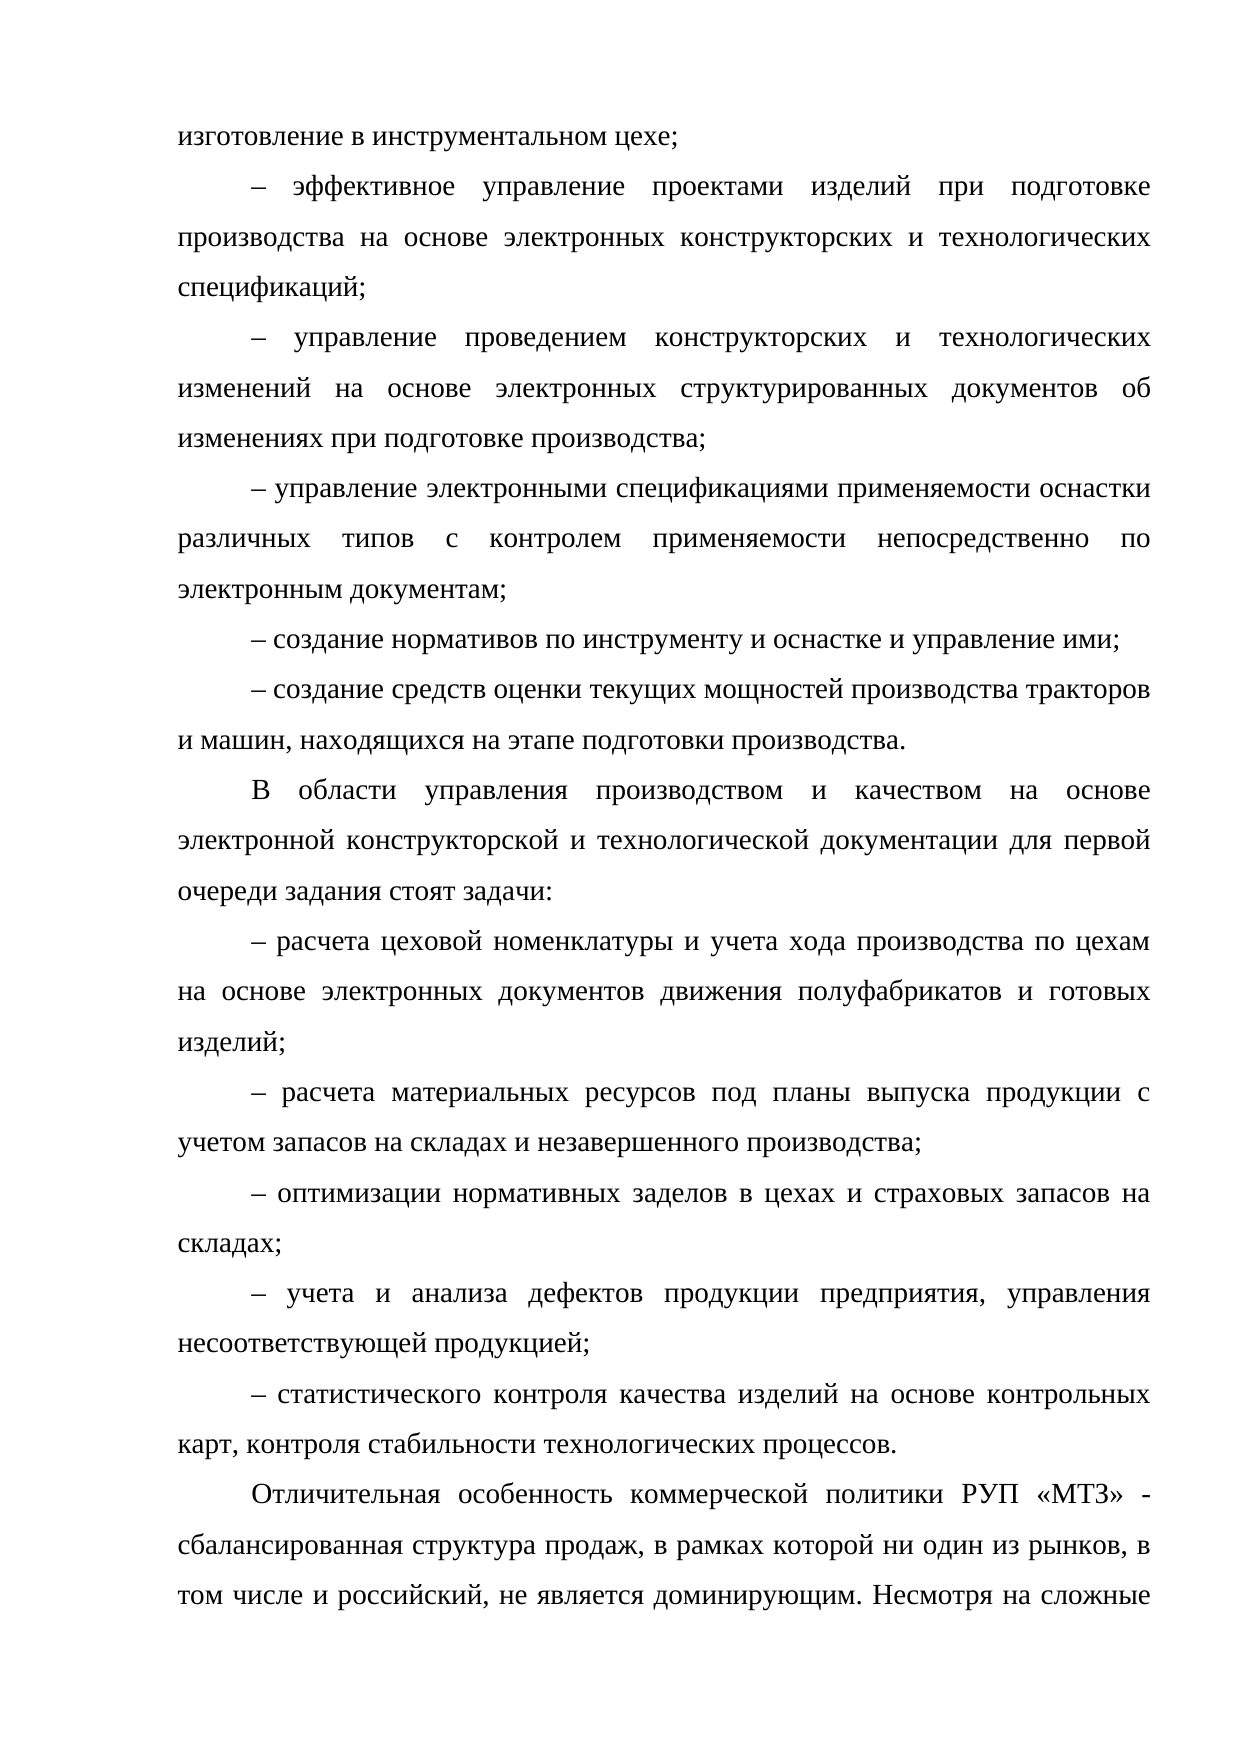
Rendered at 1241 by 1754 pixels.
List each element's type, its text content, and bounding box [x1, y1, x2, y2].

text – оптимизации нормативных заделов в цехах и страховых запасов на складах; [177, 1175, 1152, 1258]
text – управление проведением конструкторских и технологических изменений на основе электронных структурированных документов об изменениях при подготовке производства; [177, 319, 1152, 453]
text – расчета цеховой номенклатуры и учета хода производства по цехам на основе электронных документов движения полуфабрикатов и готовых изделий; [177, 923, 1152, 1057]
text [177, 1477, 1152, 1611]
text – создание нормативов по инструменту и оснастке и управление ими; [177, 621, 1152, 655]
text – создание средств оценки текущих мощностей производства тракторов и машин, находящихся на этапе подготовки производства. [177, 672, 1152, 755]
text – управление электронными спецификациями применяемости оснастки различных типов с контролем применяемости непосредственно по электронным документам; [177, 470, 1152, 604]
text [177, 118, 1152, 152]
text – эффективное управление проектами изделий при подготовке производства на основе электронных конструкторских и технологических спецификаций; [177, 168, 1152, 303]
text В области управления производством и качеством на основе электронной конструкторской и технологической документации для первой очереди задания стоят задачи: [177, 772, 1152, 906]
text – расчета материальных ресурсов под планы выпуска продукции с учетом запасов на складах и незавершенного производства; [177, 1074, 1152, 1158]
text – статистического контроля качества изделий на основе контрольных карт, контроля стабильности технологических процессов. [177, 1376, 1152, 1460]
text – учета и анализа дефектов продукции предприятия, управления несоответствующей продукцией; [177, 1275, 1152, 1359]
